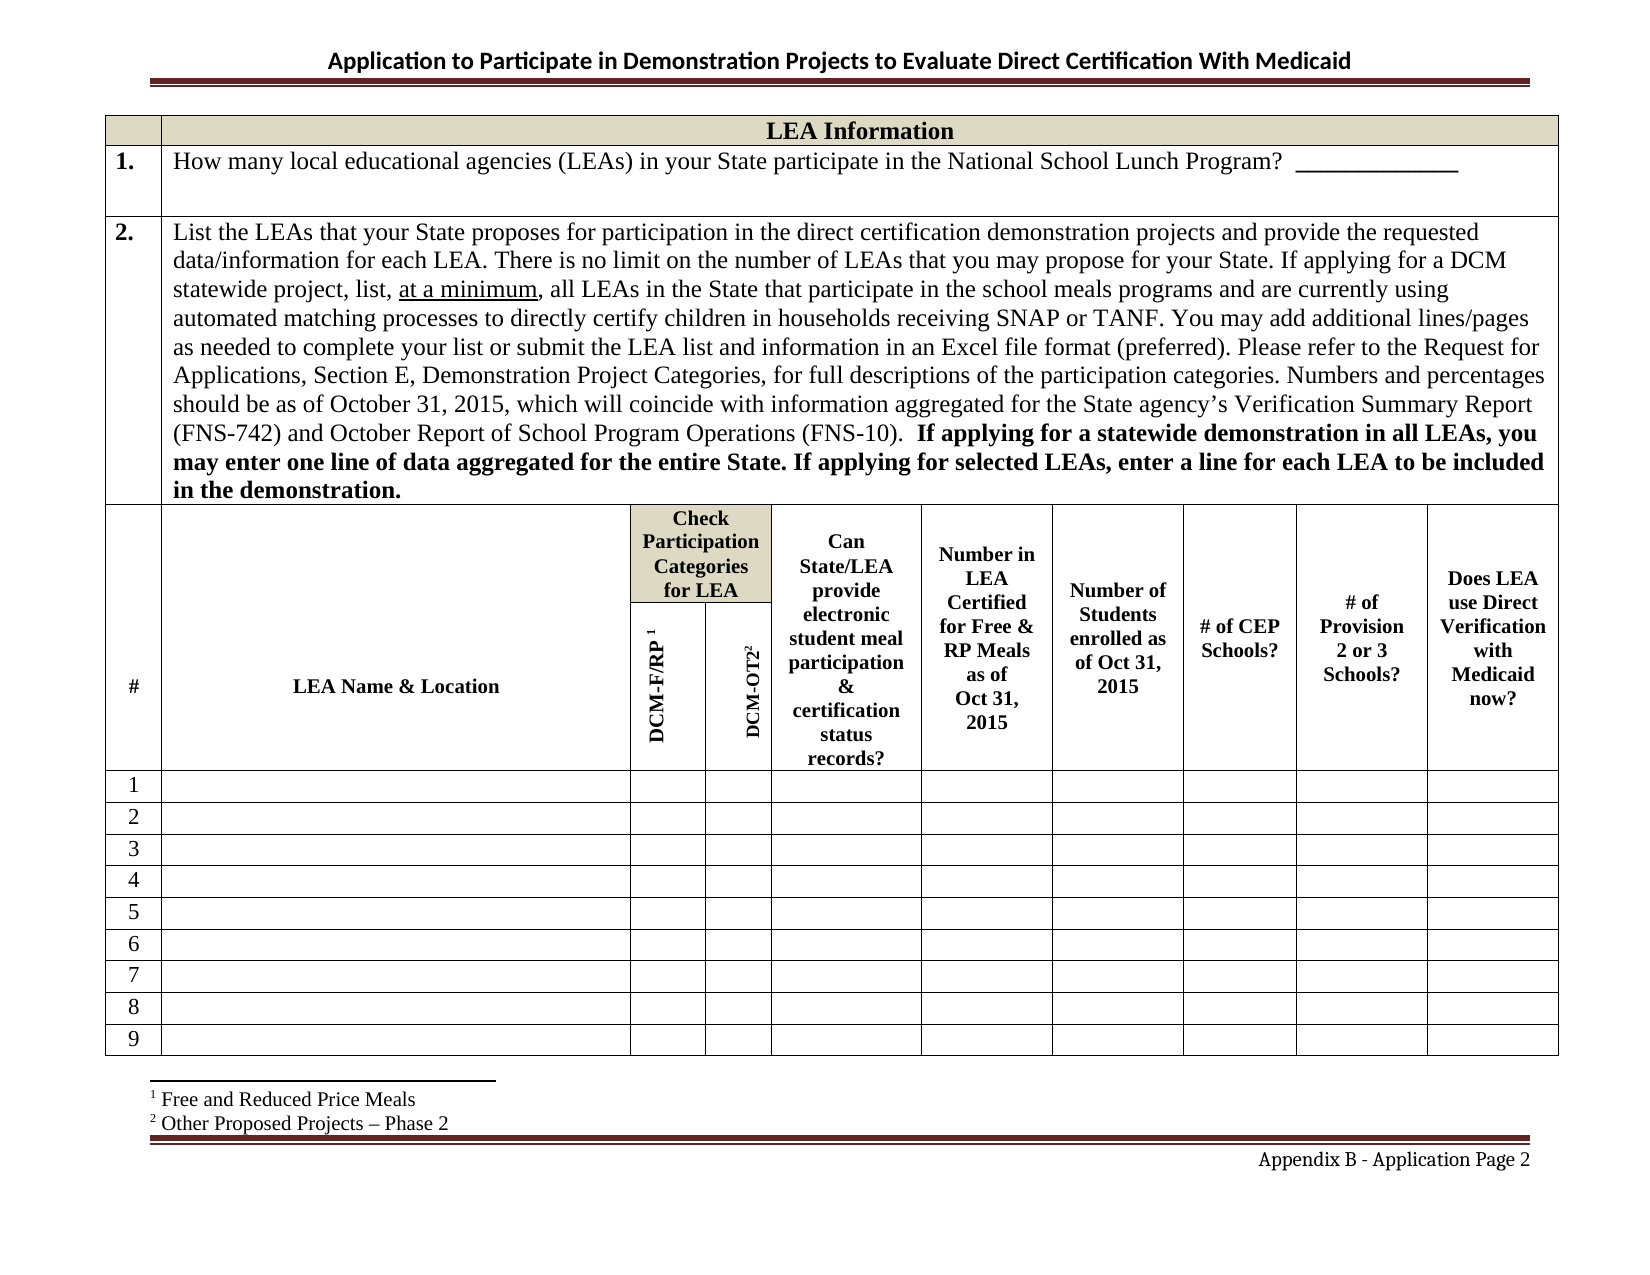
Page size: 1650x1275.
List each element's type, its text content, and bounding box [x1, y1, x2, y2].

table_cell [706, 898, 771, 928]
table_cell [1297, 930, 1427, 960]
table_cell [1428, 898, 1558, 928]
table_cell [706, 771, 771, 802]
table_cell [1053, 961, 1183, 992]
table_cell [922, 930, 1052, 960]
table_cell Number in LEA Certified for Free & RP Meals as of Oct 31, 2015 [922, 505, 1052, 770]
table_cell [1184, 898, 1296, 928]
table_cell [631, 898, 705, 928]
table_cell [1053, 866, 1183, 897]
table_cell [1184, 993, 1296, 1023]
table_cell [162, 898, 630, 928]
table_cell [1428, 771, 1558, 802]
table_cell [922, 866, 1052, 897]
table_cell [1053, 993, 1183, 1023]
table_cell [772, 961, 921, 992]
table_cell [1297, 961, 1427, 992]
table_cell [922, 1025, 1052, 1055]
table_cell # of Provision 2 or 3 Schools? [1297, 505, 1427, 770]
table_cell [162, 961, 630, 992]
table_cell [706, 803, 771, 833]
table_cell [922, 993, 1052, 1023]
table_header [106, 116, 161, 145]
table_cell [631, 803, 705, 833]
table_cell [706, 961, 771, 992]
table_cell [1428, 961, 1558, 992]
table_cell [706, 993, 771, 1023]
table_cell [772, 866, 921, 897]
table_cell 4 [106, 866, 161, 897]
table_cell [1297, 1025, 1427, 1055]
table_cell How many local educational agencies (LEAs) in your State participate in the National School Lunch Program? _____________ [162, 146, 1558, 216]
table_cell Does LEA use Direct Verification with Medicaid now? [1428, 505, 1558, 770]
table_cell [1184, 803, 1296, 833]
table_cell [1428, 930, 1558, 960]
table_cell [772, 835, 921, 865]
table_cell [922, 961, 1052, 992]
table_cell DCM-F/RP [631, 603, 705, 770]
table_cell [772, 930, 921, 960]
table_cell LEA Name & Location [162, 505, 630, 770]
table_cell [1184, 1025, 1296, 1055]
table_cell [772, 771, 921, 802]
table_cell [1184, 771, 1296, 802]
table_cell [1297, 898, 1427, 928]
table_cell 6 [106, 930, 161, 960]
table_cell [922, 835, 1052, 865]
table_cell [1053, 803, 1183, 833]
table_cell [1297, 803, 1427, 833]
table_cell [1297, 993, 1427, 1023]
table_cell List the LEAs that your State proposes for participation in the direct certification demonstration projects and provide the requested data/information for each LEA. There is no limit on the number of LEAs that you may propose for your State. If applying for a DCM statewide project, list, at a minimum, all LEAs in the State that participate in the school meals programs and are currently using automated matching processes to directly certify children in households receiving SNAP or TANF. You may add additional lines/pages as needed to complete your list or submit the LEA list and information in an Excel file format (preferred). Please refer to the Request for Applications, Section E, Demonstration Project Categories, for full descriptions of the participation categories. Numbers and percentages should be as of October 31, 2015, which will coincide with information aggregated for the State agency’s Verification Summary Report (FNS-742) and October Report of School Program Operations (FNS-10). If applying for a statewide demonstration in all LEAs, you may enter one line of data aggregated for the entire State. If applying for selected LEAs, enter a line for each LEA to be included in the demonstration. [162, 217, 1558, 504]
table_cell [1428, 866, 1558, 897]
table_cell 8 [106, 993, 161, 1023]
table_cell [162, 993, 630, 1023]
table_cell [1184, 930, 1296, 960]
table_cell [631, 961, 705, 992]
table_cell [1184, 835, 1296, 865]
table_cell [706, 835, 771, 865]
table_cell [706, 930, 771, 960]
table_cell [1297, 866, 1427, 897]
table_cell [162, 771, 630, 802]
table_header LEA Information [162, 116, 1558, 145]
table_cell [162, 803, 630, 833]
table_cell [106, 146, 161, 216]
table_cell [1053, 835, 1183, 865]
table_cell DCM-OT2 [706, 603, 771, 770]
table_cell 5 [106, 898, 161, 928]
table_cell [1297, 835, 1427, 865]
table_cell 9 [106, 1025, 161, 1055]
table_cell Number of Students enrolled as of Oct 31, 2015 [1053, 505, 1183, 770]
table_cell [1428, 993, 1558, 1023]
table_cell [772, 803, 921, 833]
table_cell [1428, 835, 1558, 865]
table_cell [1053, 898, 1183, 928]
table_cell [631, 993, 705, 1023]
table_cell [162, 835, 630, 865]
table_cell # of CEP Schools? [1184, 505, 1296, 770]
table_cell [1053, 1025, 1183, 1055]
table_cell [631, 930, 705, 960]
table_cell [1184, 961, 1296, 992]
table_cell Can State/LEA provide electronic student meal participation & certification status records? [772, 505, 921, 770]
table_cell 7 [106, 961, 161, 992]
table_cell [772, 1025, 921, 1055]
table_cell [106, 217, 161, 504]
table_cell [1428, 1025, 1558, 1055]
table_cell Check Participation Categories for LEA [631, 505, 771, 602]
table_cell [1428, 803, 1558, 833]
table_cell 3 [106, 835, 161, 865]
table_cell [706, 866, 771, 897]
table_cell 2 [106, 803, 161, 833]
table_cell [922, 771, 1052, 802]
table_cell [162, 930, 630, 960]
table_cell [1053, 930, 1183, 960]
table_cell [922, 898, 1052, 928]
table_cell [631, 866, 705, 897]
table_cell [162, 866, 630, 897]
table_cell 1 [106, 771, 161, 802]
table_cell [772, 993, 921, 1023]
table_cell [631, 1025, 705, 1055]
table_cell [772, 898, 921, 928]
table_cell [706, 1025, 771, 1055]
table_cell [1184, 866, 1296, 897]
table_cell [1297, 771, 1427, 802]
table_cell [162, 1025, 630, 1055]
table_cell [631, 835, 705, 865]
table_cell [1053, 771, 1183, 802]
table_cell [922, 803, 1052, 833]
table_cell [631, 771, 705, 802]
table_cell # [106, 505, 161, 770]
